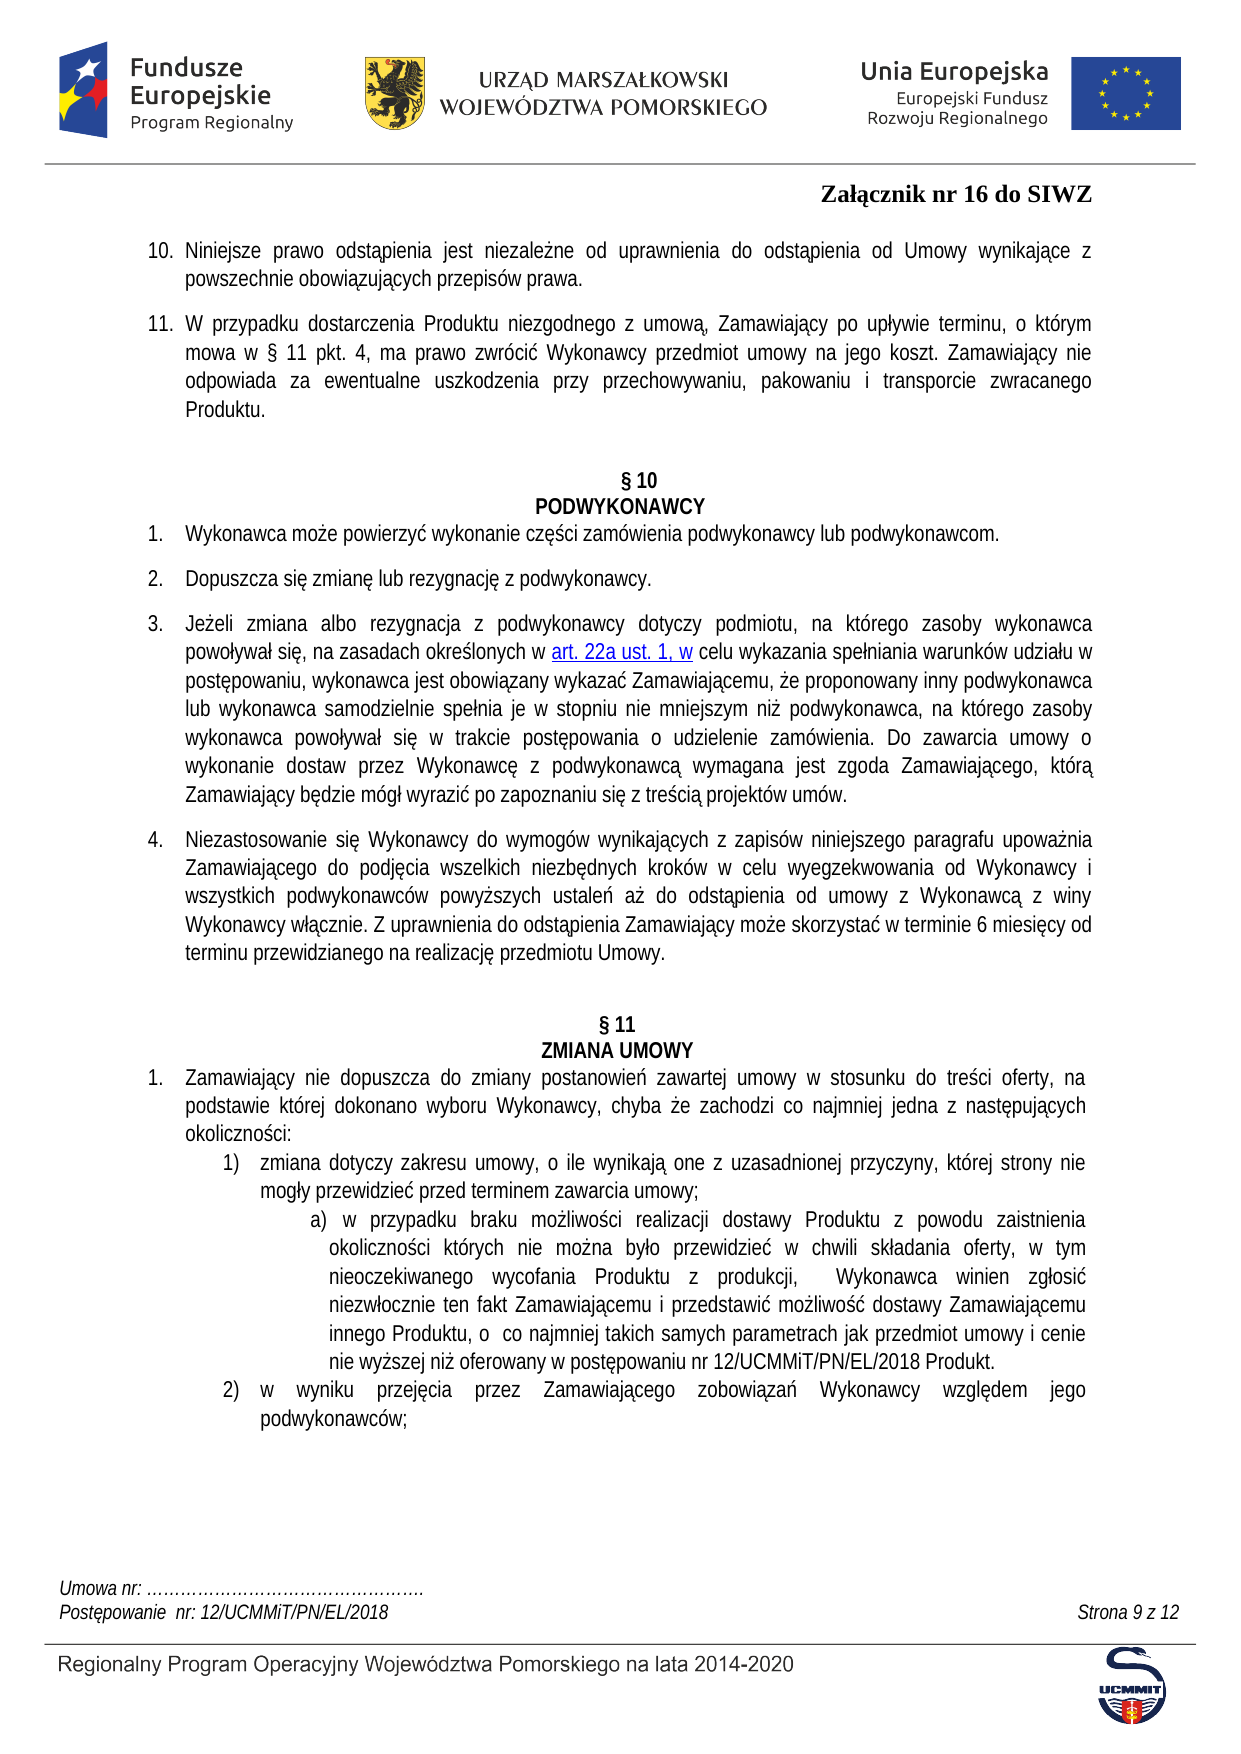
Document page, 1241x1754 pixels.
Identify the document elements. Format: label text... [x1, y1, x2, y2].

picture [44, 1636, 1197, 1731]
list w wyniku przejęcia przez Zamawiającego zobowiązań Wykonawcy względem jego podwykonawców; [223, 1376, 1087, 1431]
list Niezastosowanie się Wykonawcy do wymogów wynikających z zapisów niniejszego paragrafu upoważnia Zamawiającego do podjęcia wszelkich niezbędnych kroków w celu wyegzekwowania od Wykonawcy i wszystkich podwykonawców powyższych ustaleń aż do odstąpienia od umowy z Wykonawcą z winy Wykonawcy włącznie. Z uprawnienia do odstąpienia Zamawiający może skorzystać w terminie 6 miesięcy od terminu przewidzianego na realizację przedmiotu Umowy. [148, 826, 1092, 966]
list Zamawiający nie dopuszcza do zmiany postanowień zawartej umowy w stosunku do treści oferty, na podstawie której dokonano wyboru Wykonawcy, chyba że zachodzi co najmniej jedna z następujących okoliczności: [148, 1063, 1087, 1147]
list Dopuszcza się zmianę lub rezygnację z podwykonawcy. [148, 565, 1092, 591]
list Niniejsze prawo odstąpienia jest niezależne od uprawnienia do odstąpienia od Umowy wynikające z powszechnie obowiązujących przepisów prawa. [148, 237, 1092, 291]
text § 11 [148, 1011, 1087, 1037]
text § 10 [185, 467, 1093, 493]
list W przypadku dostarczenia Produktu niezgodnego z umową, Zamawiający po upływie terminu, o którym mowa w § 11 pkt. 4, ma prawo zwrócić Wykonawcy przedmiot umowy na jego koszt. Zamawiający nie odpowiada za ewentualne uszkodzenia przy przechowywaniu, pakowaniu i transporcie zwracanego Produktu. [148, 310, 1092, 422]
text ZMIANA UMOWY [148, 1037, 1087, 1063]
text PODWYKONAWCY [148, 493, 1092, 520]
list Jeżeli zmiana albo rezygnacja z podwykonawcy dotyczy podmiotu, na którego zasoby wykonawca powoływał się, na zasadach określonych w art. 22a ust. 1, w celu wykazania spełniania warunków udziału w postępowaniu, wykonawca jest obowiązany wykazać Zamawiającemu, że proponowany inny podwykonawca lub wykonawca samodzielnie spełnia je w stopniu nie mniejszym niż podwykonawca, na którego zasoby wykonawca powoływał się w trakcie postępowania o udzielenie zamówienia. Do zawarcia umowy o wykonanie dostaw przez Wykonawcę z podwykonawcą wymagana jest zgoda Zamawiającego, którą Zamawiający będzie mógł wyrazić po zapoznaniu się z treścią projektów umów. [148, 610, 1092, 807]
list w przypadku braku możliwości realizacji dostawy Produktu z powodu zaistnienia okoliczności których nie można było przewidzieć w chwili składania oferty, w tym nieoczekiwanego wycofania Produktu z produkcji, Wykonawca winien zgłosić niezwłocznie ten fakt Zamawiającemu i przedstawić możliwość dostawy Zamawiającemu innego Produktu, o co najmniej takich samych parametrach jak przedmiot umowy i cenie nie wyższej niż oferowany w postępowaniu nr 12/UCMMiT/PN/EL/2018 Produkt. [310, 1206, 1087, 1374]
picture [44, 41, 1196, 165]
list zmiana dotyczy zakresu umowy, o ile wynikają one z uzasadnionej przyczyny, której strony nie mogły przewidzieć przed terminem zawarcia umowy; [223, 1149, 1087, 1204]
list Wykonawca może powierzyć wykonanie części zamówienia podwykonawcy lub podwykonawcom. [148, 520, 1092, 546]
